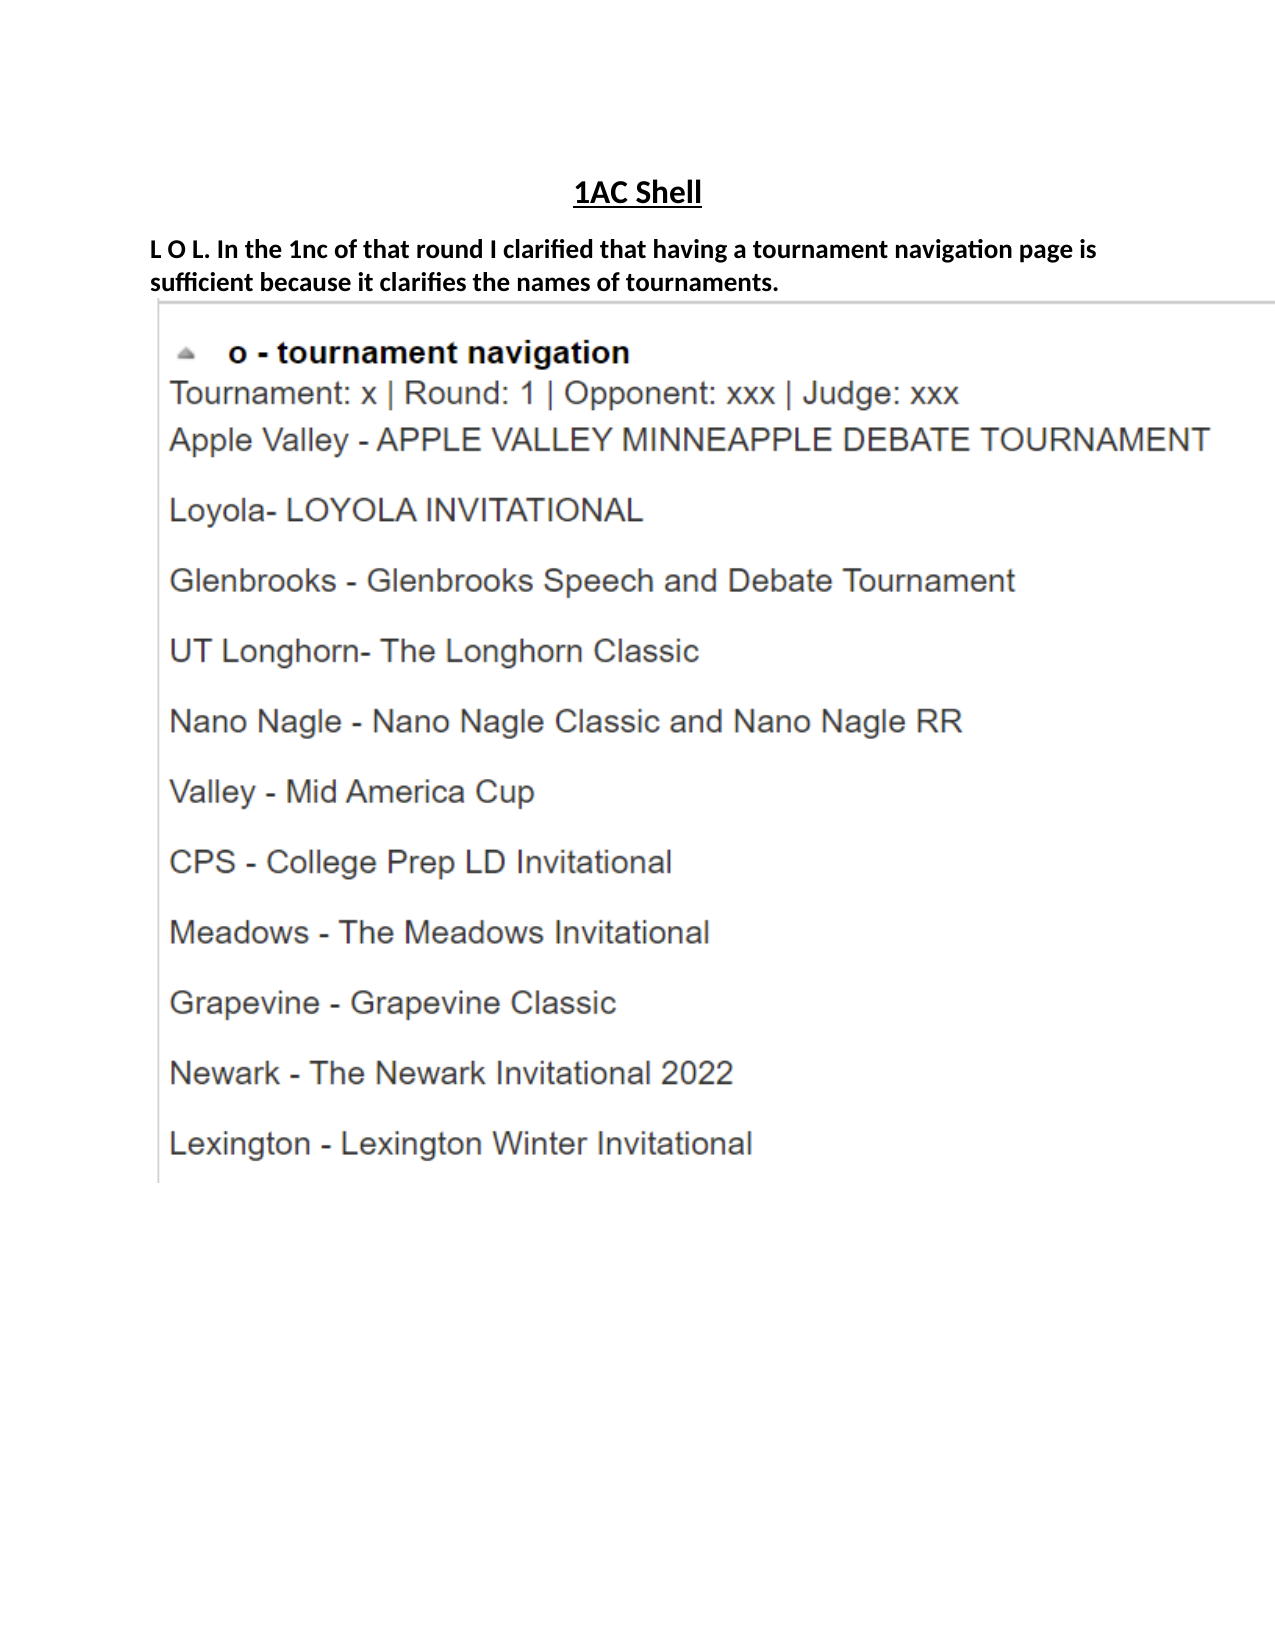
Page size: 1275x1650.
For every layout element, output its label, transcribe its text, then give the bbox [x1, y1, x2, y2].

subtitle L O L. In the 1nc of that round I clarified that having a tournament navigation page is sufficient because it clarifies the names of tournaments. [150, 232, 1125, 298]
subtitle 1AC Shell [150, 171, 1125, 212]
picture [150, 298, 1275, 1183]
